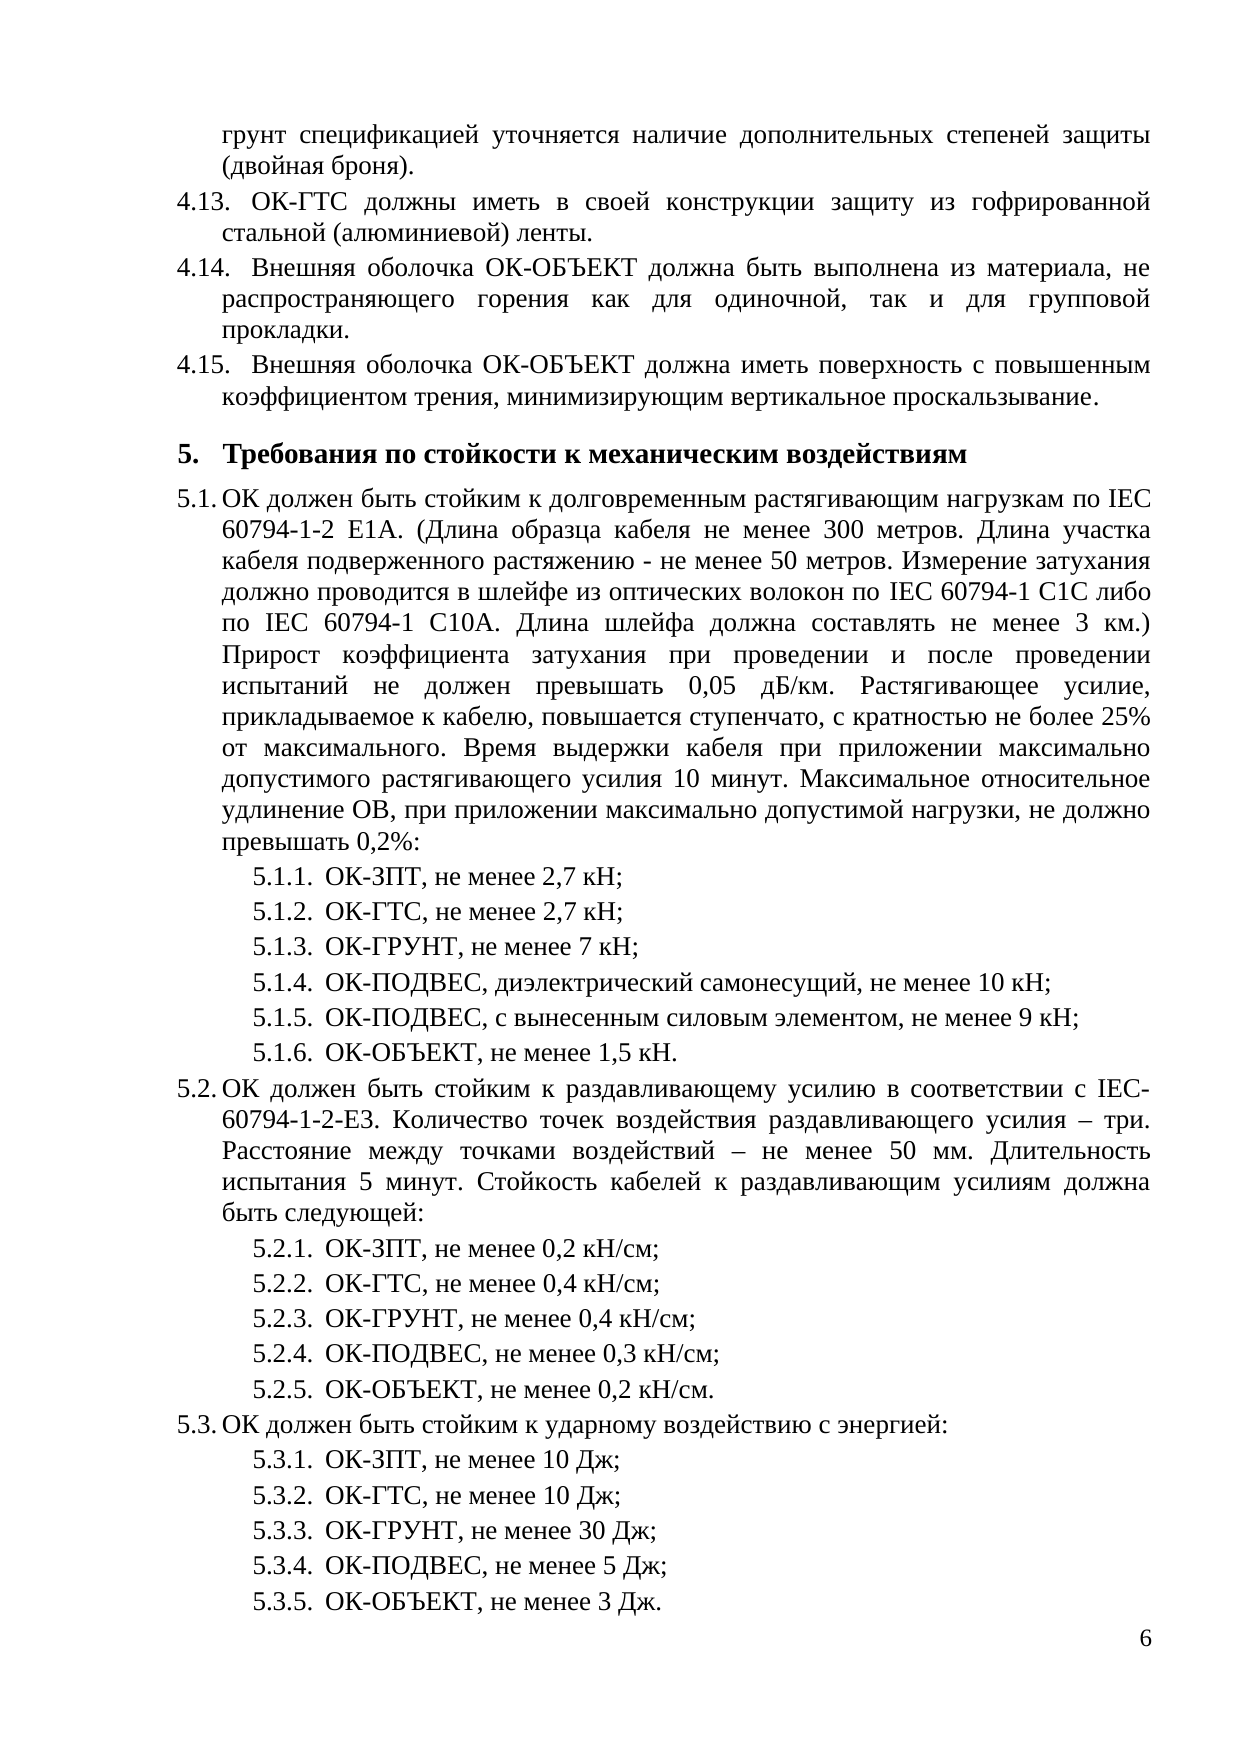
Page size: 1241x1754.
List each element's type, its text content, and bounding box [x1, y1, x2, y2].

list ОК-ГТС, не менее 10 Дж; [252, 1479, 1152, 1510]
list ОК-ПОДВЕС, не менее 5 Дж; [252, 1549, 1152, 1581]
list ОК-ГРУНТ, не менее 0,4 кН/см; [252, 1302, 1152, 1333]
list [177, 118, 1152, 180]
list ОК-ПОДВЕС, диэлектрический самонесущий, не менее 10 кН; [252, 966, 1152, 997]
list ОК должен быть стойким к ударному воздействию с энергией: [177, 1408, 1152, 1439]
list ОК должен быть стойким к раздавливающему усилию в соответствии с IEC-60794-1-2-E3. Количество точек воздействия раздавливающего усилия – три. Расстояние между точками воздействий – не менее 50 мм. Длительность испытания 5 минут. Стойкость кабелей к раздавливающим усилиям должна быть следующей: [177, 1072, 1152, 1227]
list ОК-ЗПТ, не менее 10 Дж; [252, 1443, 1152, 1475]
list ОК-ГРУНТ, не менее 7 кН; [252, 931, 1152, 962]
list ОК-ЗПТ, не менее 2,7 кН; [252, 860, 1152, 891]
list Требования по стойкости к механическим воздействиям [177, 436, 1152, 469]
list ОК должен быть стойким к долговременным растягивающим нагрузкам по IEC 60794-1-2 E1A. (Длина образца кабеля не менее 300 метров. Длина участка кабеля подверженного растяжению - не менее 50 метров. Измерение затухания должно проводится в шлейфе из оптических волокон по IEC 60794-1 С1С либо по IEC 60794-1 С10А. Длина шлейфа должна составлять не менее 3 км.) Прирост коэффициента затухания при проведении и после проведении испытаний не должен превышать 0,05 дБ/км. Растягивающее усилие, прикладываемое к кабелю, повышается ступенчато, с кратностью не более 25% от максимального. Время выдержки кабеля при приложении максимально допустимого растягивающего усилия 10 минут. Максимальное относительное удлинение ОВ, при приложении максимально допустимой нагрузки, не должно превышать 0,2%: [177, 482, 1152, 856]
list ОК-ГТС должны иметь в своей конструкции защиту из гофрированной стальной (алюминиевой) ленты. [177, 184, 1152, 247]
list ОК-ОБЪЕКТ, не менее 3 Дж. [252, 1585, 1152, 1616]
list ОК-ПОДВЕС, с вынесенным силовым элементом, не менее 9 кН; [252, 1001, 1152, 1032]
list ОК-ПОДВЕС, не менее 0,3 кН/см; [252, 1338, 1152, 1369]
list ОК-ОБЪЕКТ, не менее 1,5 кН. [252, 1036, 1152, 1068]
list ОК-ГТС, не менее 2,7 кН; [252, 895, 1152, 926]
list ОК-ГТС, не менее 0,4 кН/см; [252, 1267, 1152, 1298]
list Внешняя оболочка ОК-ОБЪЕКТ должна иметь поверхность с повышенным коэффициентом трения, минимизирующим вертикальное проскальзывание. [177, 349, 1152, 411]
list ОК-ОБЪЕКТ, не менее 0,2 кН/см. [252, 1373, 1152, 1404]
list Внешняя оболочка ОК-ОБЪЕКТ должна быть выполнена из материала, не распространяющего горения как для одиночной, так и для групповой прокладки. [177, 251, 1152, 344]
list ОК-ЗПТ, не менее 0,2 кН/см; [252, 1232, 1152, 1263]
list ОК-ГРУНТ, не менее 30 Дж; [252, 1514, 1152, 1545]
